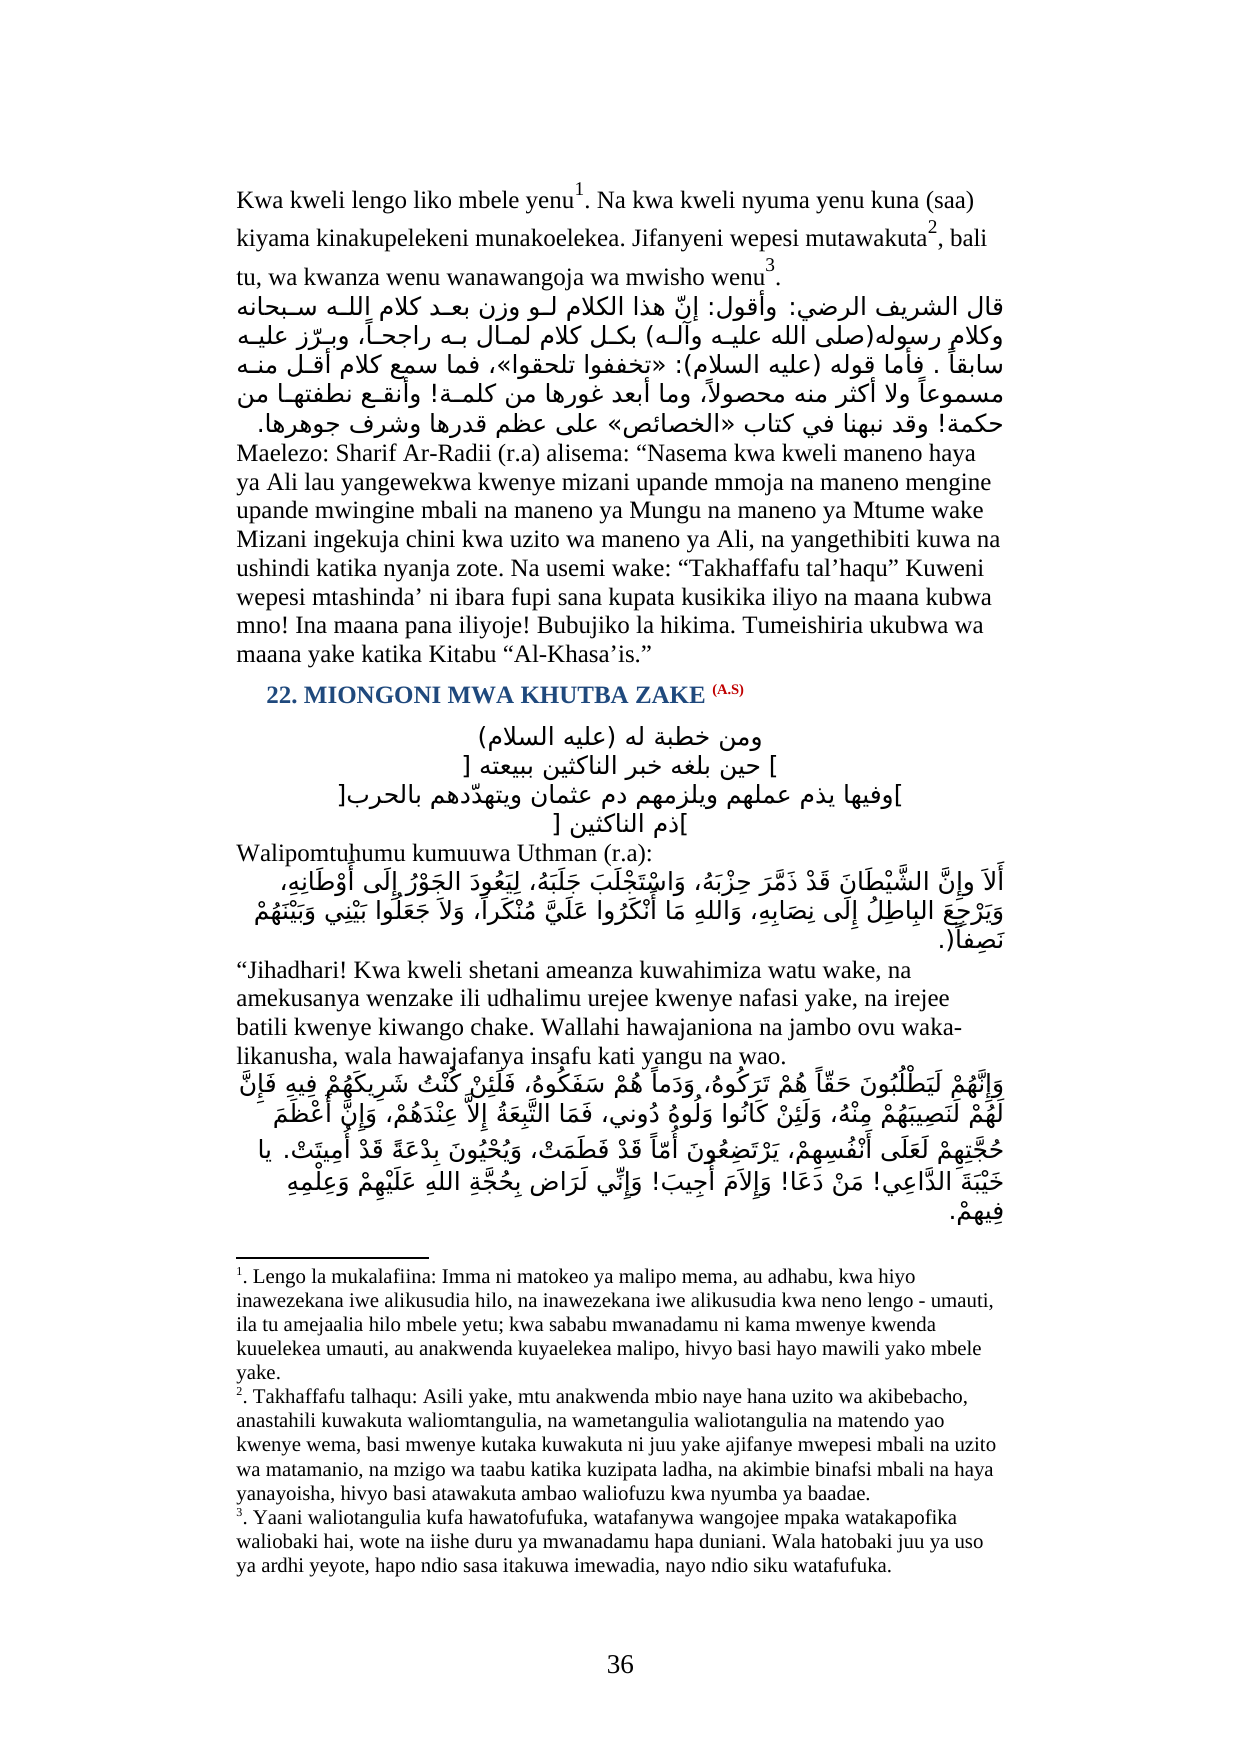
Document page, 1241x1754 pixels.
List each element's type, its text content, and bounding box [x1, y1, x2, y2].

text ومن خطبة له (عليه السلام) [236, 722, 1004, 751]
text Walipomtuhumu kumuuwa Uthman (r.a): [236, 838, 1004, 867]
subtitle 22. MIONGONI MWA KHUTBA ZAKE (A.S) [236, 681, 1004, 709]
text ]وفيها يذم عملهم ويلزمهم دم عثمان ويتهدّدهم بالحرب[ [236, 780, 1004, 809]
text ] حين بلغه خبر الناكثين ببيعته [ [236, 751, 1004, 780]
text قال الشريف الرضي: وأقول: إنّ هذا الكلام لو وزن بعد كلام الله سبحانه وكلام رسوله(صلى الله عليه وآله) بكل كلام لمال به راجحاً، وبرّز عليه سابقاً . فأما قوله (عليه السلام): «تخففوا تلحقوا»، فما سمع كلام أقل منه مسموعاً ولا أكثر منه محصولاً، وما أبعد غورها من كلمة! وأنقع نطفتها من حكمة! وقد نبهنا في كتاب «الخصائص» على عظم قدرها وشرف جوهرها. [236, 292, 1004, 438]
text أَلاَ وإِنَّ الشَّيْطَانَ قَدْ ذَمَّرَ حِزْبَهُ، وَاسْتَجْلَبَ جَلَبَهُ، لِيَعُودَ الجَوْرُ إِلَى أَوْطَانِهِ، وَيَرْجِعَ البِاطِلُ إِلَى نِصَابِهِ، وَاللهِ مَا أَنْكَرُوا عَلَيَّ مُنْكَراً، وَلاَ جَعَلُوا بَيْنِي وَبَيْنَهُمْ نَصِفاً(. [236, 867, 1004, 955]
text Kwa kweli lengo liko mbele yenu. Na kwa kweli nyuma yenu kuna (saa) kiyama kinakupelekeni munakoelekea. Jifanyeni wepesi mutawakuta, bali tu, wa kwanza wenu wanawangoja wa mwisho wenu. [236, 177, 1004, 292]
text وَإِنَّهُمْ لَيَطْلُبُونَ حَقّاً هُمْ تَرَكُوهُ، وَدَماً هُمْ سَفَكُوهُ، فَلَئِنْ كُنْتُ شَرِيكَهُمْ فِيهِ فَإِنَّ لَهُمْ لَنَصِيبَهُمْ مِنْهُ، وَلَئِنْ كَانُوا وَلُوهُ دُوني، فَمَا التَّبِعَةُ إِلاَّ عِنْدَهُمْ، وَإِنَّ أَعْظَمَ حُجَّتِهِمْ لَعَلَى أَنْفُسِهِمْ، يَرْتَضِعُونَ أُمّاً قَدْ فَطَمَتْ، وَيُحْيُونَ بِدْعَةً قَدْ أُمِيتَتْ. يا خَيْبَةَ الدَّاعِي! مَنْ دَعَا! وَإِلاَمَ أُجِيبَ! وَإِنِّي لَرَاض بِحُجَّةِ اللهِ عَلَيْهِمْ وَعِلْمِهِ فِيهمْ. [236, 1070, 1004, 1225]
text “Jihadhari! Kwa kweli shetani ameanza kuwahimiza watu wake, na amekusanya wenzake ili udhalimu urejee kwenye nafasi yake, na irejee batili kwenye kiwango chake. Wallahi hawajaniona na jambo ovu waka- likanusha, wala hawajafanya insafu kati yangu na wao. [236, 955, 1004, 1070]
text ]ذم الناكثين [ [236, 809, 1004, 838]
text Maelezo: Sharif Ar-Radii (r.a) alisema: “Nasema kwa kweli maneno haya ya Ali lau yangewekwa kwenye mizani upande mmoja na maneno mengine upande mwingine mbali na maneno ya Mungu na maneno ya Mtume wake Mizani ingekuja chini kwa uzito wa maneno ya Ali, na yangethibiti kuwa na ushindi katika nyanja zote. Na usemi wake: “Takhaffafu tal’haqu” Kuweni wepesi mtashinda’ ni ibara fupi sana kupata kusikika iliyo na maana kubwa mno! Ina maana pana iliyoje! Bubujiko la hikima. Tumeishiria ukubwa wa maana yake katika Kitabu “Al-Khasa’is.” [236, 438, 1004, 668]
